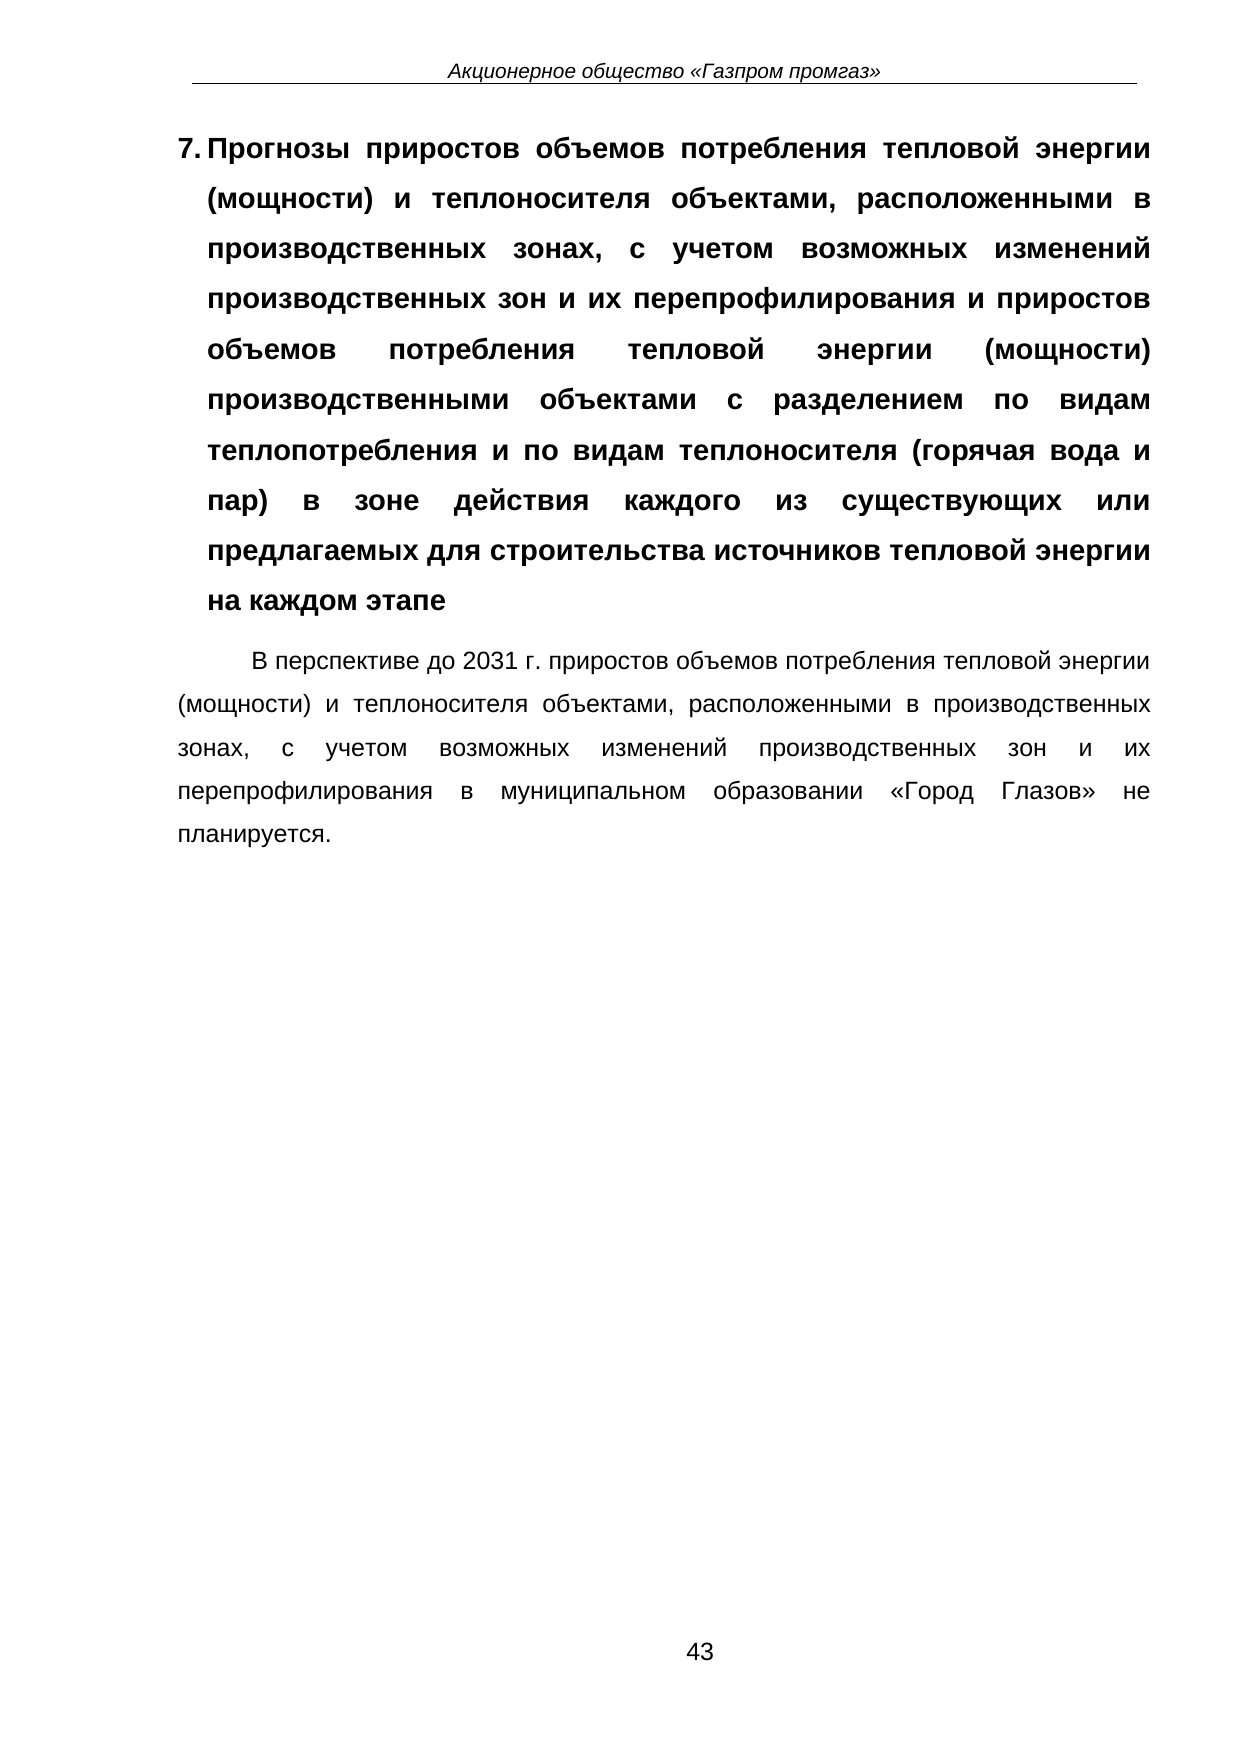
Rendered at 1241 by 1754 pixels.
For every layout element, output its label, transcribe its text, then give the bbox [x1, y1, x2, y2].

subtitle Прогнозы приростов объемов потребления тепловой энергии (мощности) и теплоносителя объектами, расположенными в производственных зонах, с учетом возможных изменений производственных зон и их перепрофилирования и приростов объемов потребления тепловой энергии (мощности) производственными объектами с разделением по видам теплопотребления и по видам теплоносителя (горячая вода и пар) в зоне действия каждого из существующих или предлагаемых для строительства источников тепловой энергии на каждом этапе [177, 131, 1152, 617]
text В перспективе до 2031 г. приростов объемов потребления тепловой энергии (мощности) и теплоносителя объектами, расположенными в производственных зонах, с учетом возможных изменений производственных зон и их перепрофилирования в муниципальном образовании «Город Глазов» не планируется. [177, 646, 1152, 847]
